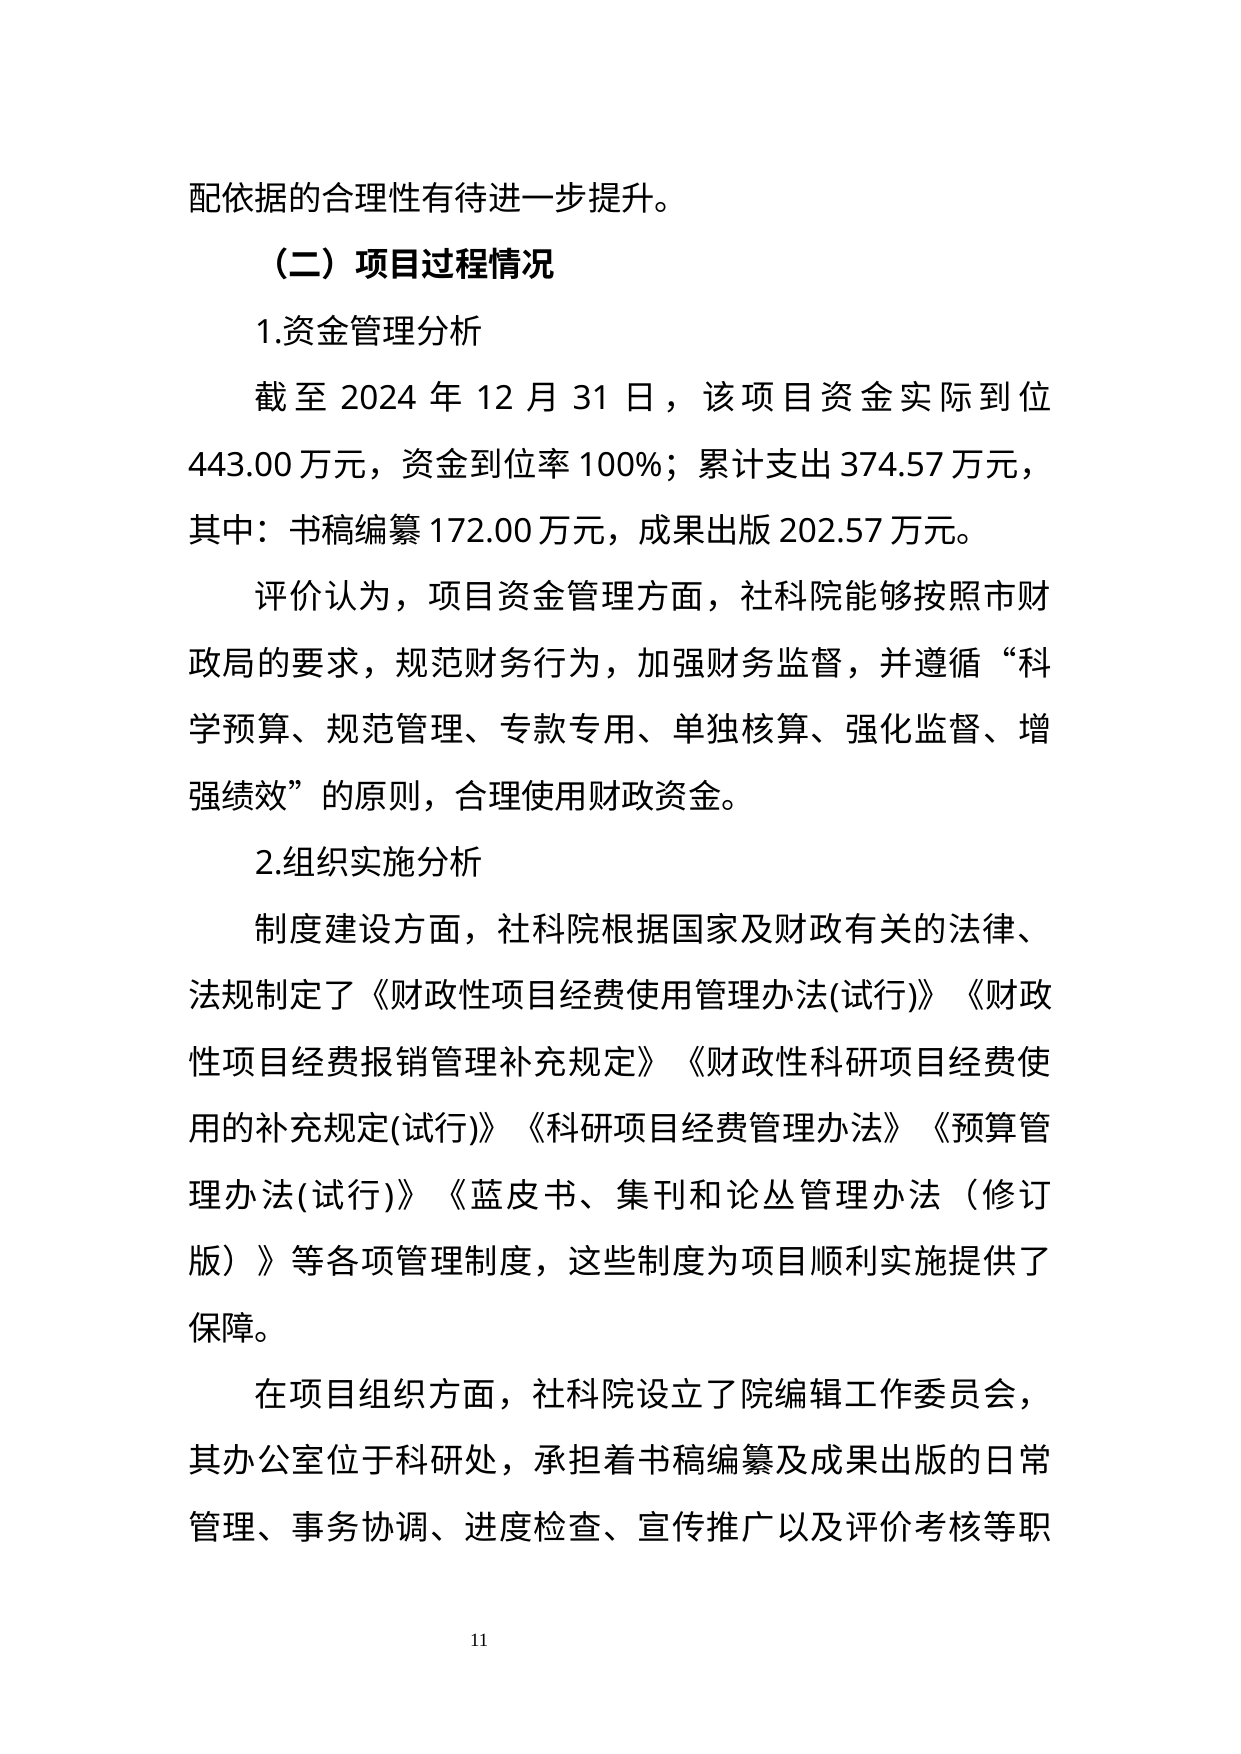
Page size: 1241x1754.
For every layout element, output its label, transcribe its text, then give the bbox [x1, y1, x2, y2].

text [188, 1359, 1052, 1558]
text （二）项目过程情况 [188, 229, 1052, 295]
text 1.资金管理分析 [188, 295, 1052, 362]
text 截至2024年12月31日，该项目资金实际到位443.00万元，资金到位率100%；累计支出374.57万元，其中：书稿编纂172.00万元，成果出版202.57万元。 [188, 362, 1052, 561]
text 评价认为，项目资金管理方面，社科院能够按照市财政局的要求，规范财务行为，加强财务监督，并遵循“科学预算、规范管理、专款专用、单独核算、强化监督、增强绩效”的原则，合理使用财政资金。 [188, 561, 1052, 827]
text 2.组织实施分析 [188, 827, 1052, 893]
text 制度建设方面，社科院根据国家及财政有关的法律、法规制定了《财政性项目经费使用管理办法(试行)》《财政性项目经费报销管理补充规定》《财政性科研项目经费使用的补充规定(试行)》《科研项目经费管理办法》《预算管理办法(试行)》《蓝皮书、集刊和论丛管理办法（修订版）》等各项管理制度，这些制度为项目顺利实施提供了保障。 [188, 893, 1052, 1359]
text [188, 162, 1052, 229]
